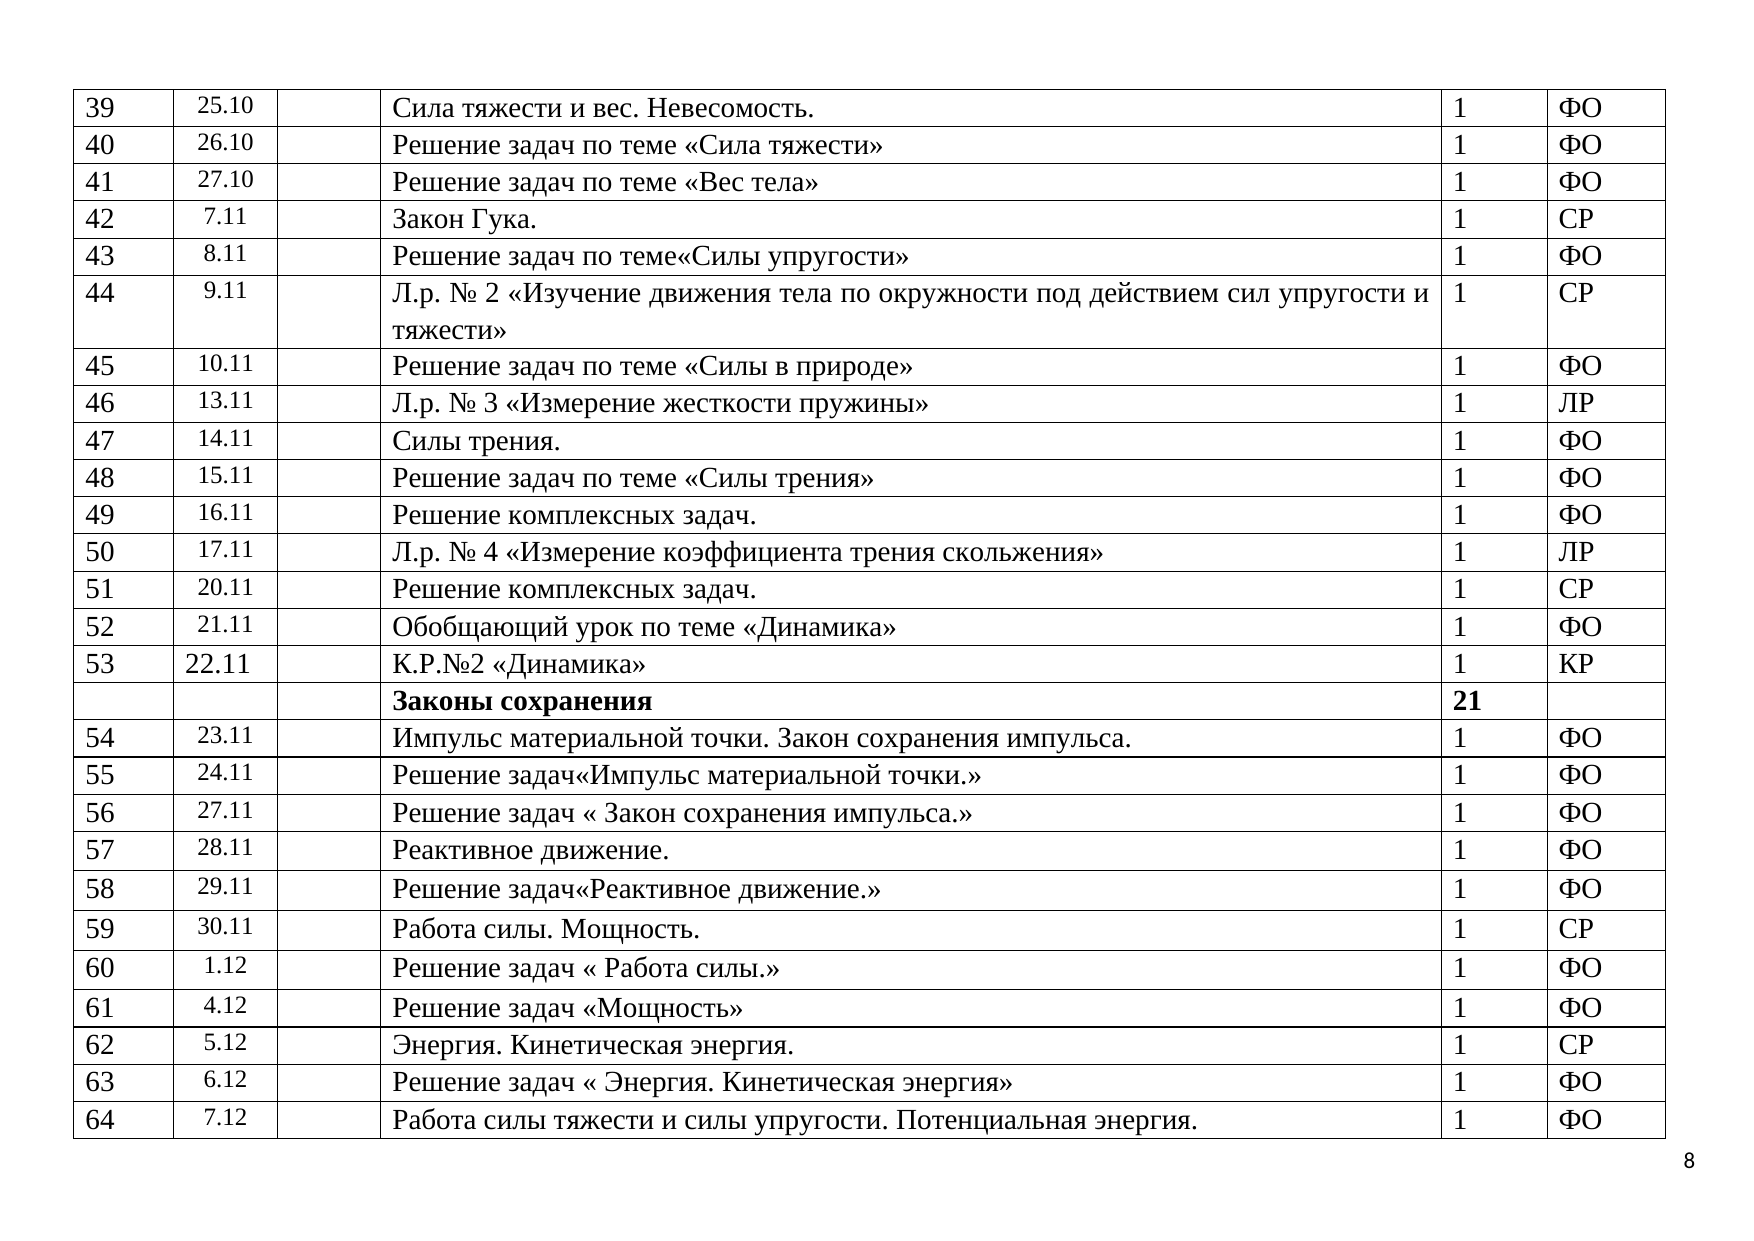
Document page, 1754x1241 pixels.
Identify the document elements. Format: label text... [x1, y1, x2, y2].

table_cell [278, 386, 380, 422]
table_cell 22.11 [174, 646, 277, 682]
table_cell 1 [1442, 534, 1547, 571]
table_cell ФО [1548, 720, 1665, 756]
table_cell 1 [1442, 871, 1547, 910]
table_cell Решение задач по теме «Силы в природе» [381, 349, 1441, 384]
table_cell 47 [74, 423, 173, 459]
table_cell Законы сохранения [381, 683, 1441, 719]
table_cell СР [1548, 1028, 1665, 1063]
table_cell ФО [1548, 871, 1665, 910]
table_cell [278, 871, 380, 910]
table_cell СР [1548, 276, 1665, 347]
table_cell 54 [74, 720, 173, 756]
table_cell [278, 1065, 380, 1101]
table_cell 1 [1442, 609, 1547, 645]
table_cell ФО [1548, 951, 1665, 989]
table_cell [278, 497, 380, 533]
table_cell Закон Гука. [381, 201, 1441, 237]
table_cell Обобщающий урок по теме «Динамика» [381, 609, 1441, 645]
table_cell 1 [1442, 646, 1547, 682]
table_cell 1 [1442, 127, 1547, 163]
table_cell ФО [1548, 164, 1665, 200]
table_cell ФО [1548, 423, 1665, 459]
table_cell [278, 609, 380, 645]
table_cell 51 [74, 572, 173, 608]
table_cell [278, 1028, 380, 1063]
table_cell Решение задач по теме «Вес тела» [381, 164, 1441, 200]
table_cell 28.11 [174, 832, 277, 870]
table_cell [278, 720, 380, 756]
table_cell Решение задач«Реактивное движение.» [381, 871, 1441, 910]
table_cell 55 [74, 758, 173, 794]
table_cell [278, 990, 380, 1026]
table_cell СР [1548, 911, 1665, 949]
table_cell 1 [1442, 1028, 1547, 1063]
table_cell Решение задач « Закон сохранения импульса.» [381, 795, 1441, 831]
table_cell [278, 951, 380, 989]
table_cell 10.11 [174, 349, 277, 384]
table_cell 48 [74, 460, 173, 496]
table_cell 59 [74, 911, 173, 949]
table_cell 1 [1442, 423, 1547, 459]
table_cell 1 [1442, 758, 1547, 794]
table_cell [278, 1102, 380, 1138]
table_cell Л.р. № 2 «Изучение движения тела по окружности под действием сил упругости и тяжести» [381, 276, 1441, 347]
table_cell СР [1548, 201, 1665, 237]
table_cell [278, 572, 380, 608]
table_cell 26.10 [174, 127, 277, 163]
table_cell 1 [1442, 1065, 1547, 1101]
table_cell 56 [74, 795, 173, 831]
table_cell [278, 239, 380, 274]
table_cell [278, 534, 380, 571]
table_cell 1 [1442, 1102, 1547, 1138]
table_cell [174, 683, 277, 719]
table_cell КР [1548, 646, 1665, 682]
table_cell К.Р.№2 «Динамика» [381, 646, 1441, 682]
table_cell 41 [74, 164, 173, 200]
table_cell 7.11 [174, 201, 277, 237]
table_cell 21 [1442, 683, 1547, 719]
table_cell 57 [74, 832, 173, 870]
table_cell [278, 758, 380, 794]
table_cell 1 [1442, 795, 1547, 831]
table_cell Решение задач « Работа силы.» [381, 951, 1441, 989]
table_cell 1 [1442, 239, 1547, 274]
table_cell 64 [74, 1102, 173, 1138]
table_cell 42 [74, 201, 173, 237]
table_cell Решение задач « Энергия. Кинетическая энергия» [381, 1065, 1441, 1101]
table_cell 46 [74, 386, 173, 422]
table_cell 7.12 [174, 1102, 277, 1138]
table_cell Л.р. № 3 «Измерение жесткости пружины» [381, 386, 1441, 422]
table_cell 49 [74, 497, 173, 533]
table_cell 6.12 [174, 1065, 277, 1101]
table_cell [278, 832, 380, 870]
table_cell 1 [1442, 276, 1547, 347]
table_cell [278, 423, 380, 459]
table_cell 1 [1442, 349, 1547, 384]
table_cell 1 [1442, 164, 1547, 200]
table_cell 15.11 [174, 460, 277, 496]
table_cell 1 [1442, 951, 1547, 989]
table_cell [278, 460, 380, 496]
table_cell 60 [74, 951, 173, 989]
table_cell 1 [1442, 572, 1547, 608]
table_cell 30.11 [174, 911, 277, 949]
table_cell [1548, 683, 1665, 719]
table_cell 5.12 [174, 1028, 277, 1063]
table_cell ЛР [1548, 386, 1665, 422]
table_cell Решение комплексных задач. [381, 572, 1441, 608]
table_cell 20.11 [174, 572, 277, 608]
table_cell ФО [1548, 497, 1665, 533]
table_cell ФО [1548, 758, 1665, 794]
table_cell 14.11 [174, 423, 277, 459]
table_cell 58 [74, 871, 173, 910]
table_cell 4.12 [174, 990, 277, 1026]
table_cell Решение задач по теме «Силы трения» [381, 460, 1441, 496]
table_cell Решение задач по теме«Силы упругости» [381, 239, 1441, 274]
table_cell 27.11 [174, 795, 277, 831]
table_cell 50 [74, 534, 173, 571]
table_cell 1 [1442, 90, 1547, 126]
table_cell 27.10 [174, 164, 277, 200]
table_cell ФО [1548, 1065, 1665, 1101]
table_cell ФО [1548, 609, 1665, 645]
table_cell 1 [1442, 911, 1547, 949]
table_cell [74, 683, 173, 719]
table_cell Работа силы. Мощность. [381, 911, 1441, 949]
table_cell ФО [1548, 127, 1665, 163]
table_cell Силы трения. [381, 423, 1441, 459]
table_cell [278, 646, 380, 682]
table_cell [278, 683, 380, 719]
table_cell 16.11 [174, 497, 277, 533]
table_cell 13.11 [174, 386, 277, 422]
table_cell 1 [1442, 720, 1547, 756]
table_cell 1 [1442, 497, 1547, 533]
table_cell ФО [1548, 349, 1665, 384]
table_cell 9.11 [174, 276, 277, 347]
table_cell 61 [74, 990, 173, 1026]
table_cell Импульс материальной точки. Закон сохранения импульса. [381, 720, 1441, 756]
table_cell 1 [1442, 386, 1547, 422]
table_cell Л.р. № 4 «Измерение коэффициента трения скольжения» [381, 534, 1441, 571]
table_cell 29.11 [174, 871, 277, 910]
table_cell ЛР [1548, 534, 1665, 571]
table_cell 1 [1442, 460, 1547, 496]
table_cell Решение задач«Импульс материальной точки.» [381, 758, 1441, 794]
table_cell Сила тяжести и вес. Невесомость. [381, 90, 1441, 126]
table_cell 44 [74, 276, 173, 347]
table_cell ФО [1548, 795, 1665, 831]
table_cell Реактивное движение. [381, 832, 1441, 870]
table_cell [278, 795, 380, 831]
table_cell [278, 164, 380, 200]
table_cell [278, 349, 380, 384]
table_cell Решение задач «Мощность» [381, 990, 1441, 1026]
table_cell ФО [1548, 90, 1665, 126]
table_cell [278, 911, 380, 949]
table_cell 43 [74, 239, 173, 274]
table_cell [278, 90, 380, 126]
table_cell 23.11 [174, 720, 277, 756]
table_cell 25.10 [174, 90, 277, 126]
table_cell ФО [1548, 832, 1665, 870]
table_cell 52 [74, 609, 173, 645]
table_cell Решение комплексных задач. [381, 497, 1441, 533]
table_cell ФО [1548, 460, 1665, 496]
table_cell 39 [74, 90, 173, 126]
table_cell Энергия. Кинетическая энергия. [381, 1028, 1441, 1063]
table_cell СР [1548, 572, 1665, 608]
table_cell 1.12 [174, 951, 277, 989]
table_cell ФО [1548, 1102, 1665, 1138]
table_cell [278, 276, 380, 347]
table_cell 40 [74, 127, 173, 163]
table_cell Решение задач по теме «Сила тяжести» [381, 127, 1441, 163]
table_cell 45 [74, 349, 173, 384]
table_cell 53 [74, 646, 173, 682]
table_cell 24.11 [174, 758, 277, 794]
table_cell 8.11 [174, 239, 277, 274]
table_cell 21.11 [174, 609, 277, 645]
table_cell Работа силы тяжести и силы упругости. Потенциальная энергия. [381, 1102, 1441, 1138]
table_cell 62 [74, 1028, 173, 1063]
table_cell 1 [1442, 201, 1547, 237]
table_cell 1 [1442, 832, 1547, 870]
table_cell ФО [1548, 239, 1665, 274]
table_cell ФО [1548, 990, 1665, 1026]
table_cell 63 [74, 1065, 173, 1101]
table_cell [278, 127, 380, 163]
table_cell 1 [1442, 990, 1547, 1026]
table_cell [278, 201, 380, 237]
table_cell 17.11 [174, 534, 277, 571]
